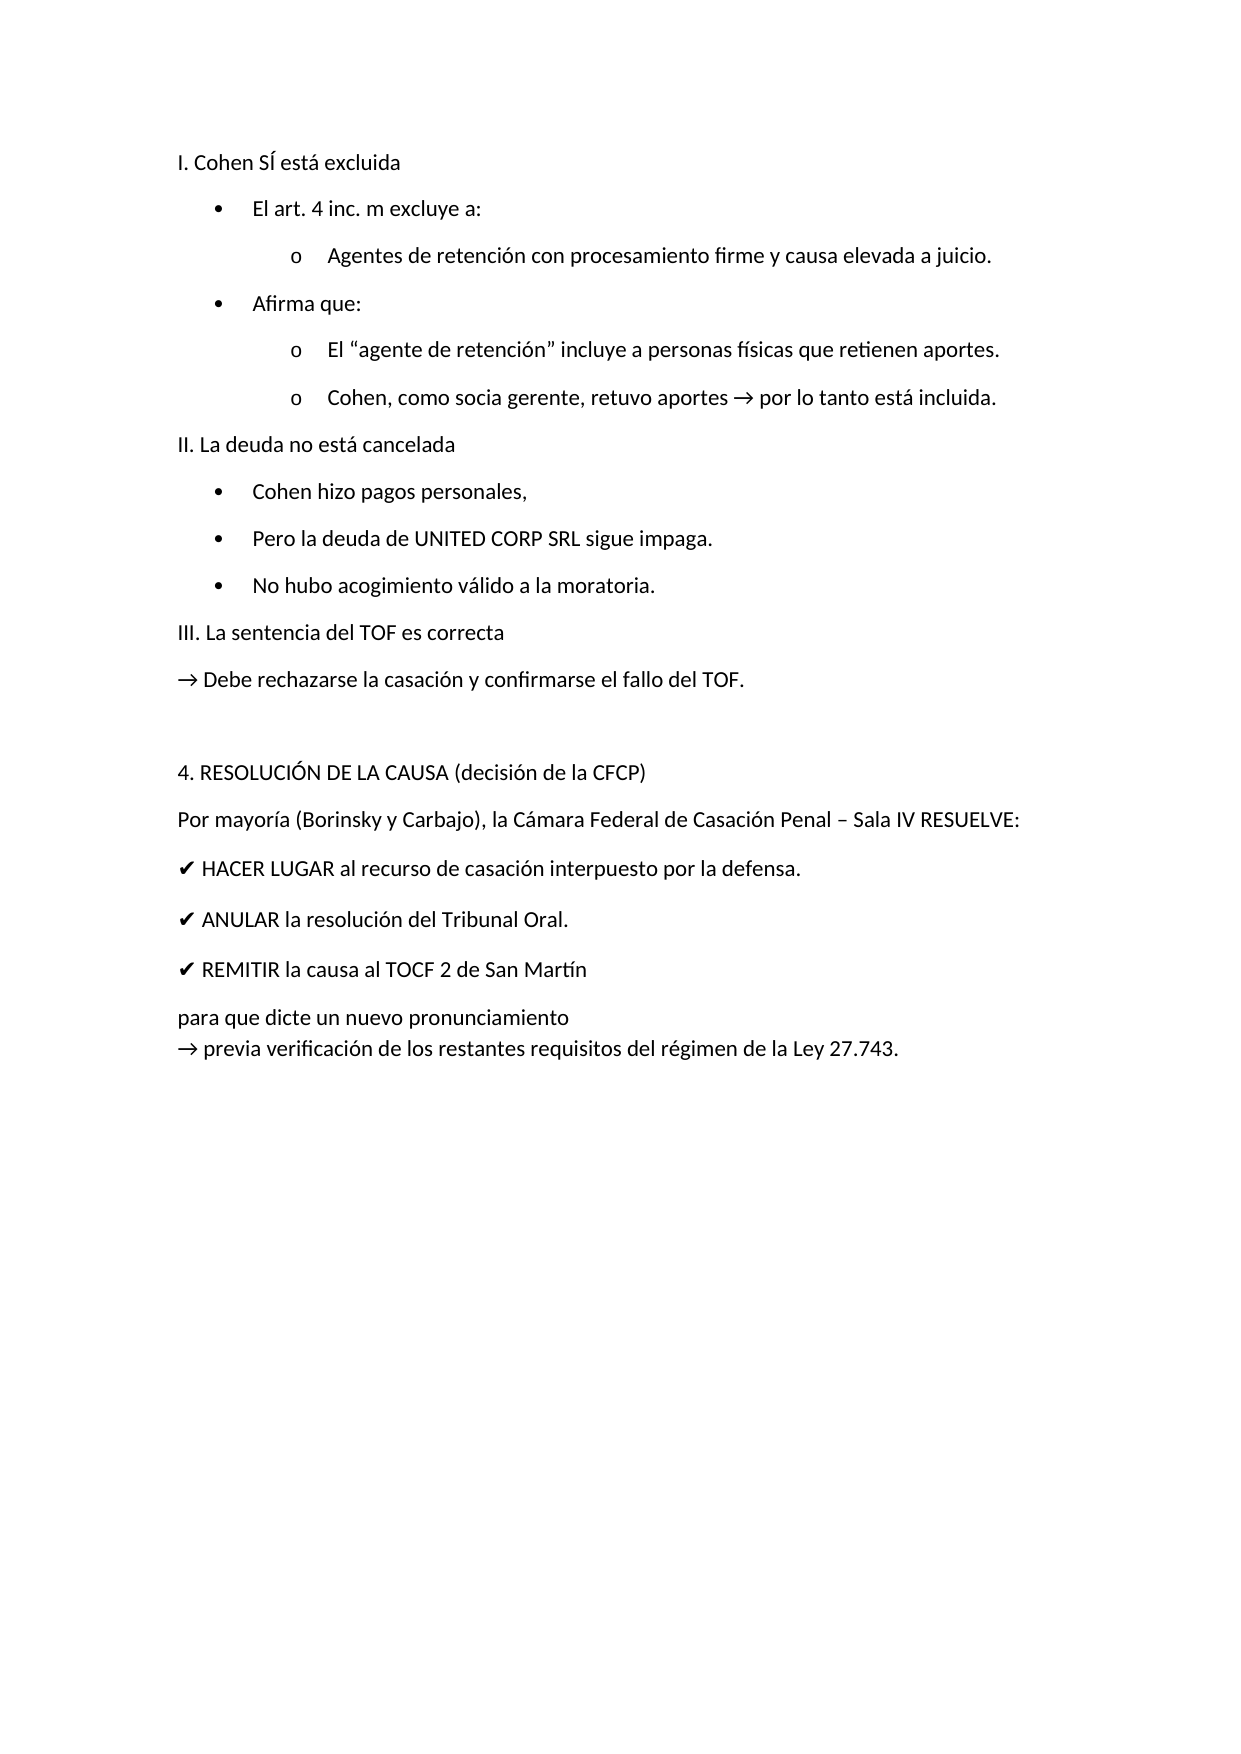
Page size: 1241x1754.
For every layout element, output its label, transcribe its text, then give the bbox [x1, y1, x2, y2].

list Cohen, como socia gerente, retuvo aportes → por lo tanto está incluida. [290, 383, 1063, 412]
text ✔ HACER LUGAR al recurso de casación interpuesto por la defensa. [177, 852, 1063, 883]
list Pero la deuda de UNITED CORP SRL sigue impaga. [215, 524, 1063, 552]
list El art. 4 inc. m excluye a: [215, 194, 1063, 222]
list El “agente de retención” incluye a personas físicas que retienen aportes. [290, 336, 1063, 364]
list No hubo acogimiento válido a la moratoria. [215, 571, 1063, 599]
text → Debe rechazarse la casación y confirmarse el fallo del TOF. [177, 665, 1063, 693]
text II. La deuda no está cancelada [177, 430, 1063, 458]
text III. La sentencia del TOF es correcta [177, 618, 1063, 646]
text ✔ REMITIR la causa al TOCF 2 de San Martín [177, 953, 1063, 984]
list Agentes de retención con procesamiento firme y causa elevada a juicio. [290, 241, 1063, 270]
text para que dicte un nuevo pronunciamiento → previa verificación de los restantes requisitos del régimen de la Ley 27.743. [177, 1003, 1063, 1062]
list Cohen hizo pagos personales, [215, 477, 1063, 505]
text ✔ ANULAR la resolución del Tribunal Oral. [177, 903, 1063, 934]
text I. Cohen SÍ está excluida [177, 148, 1063, 176]
text 4. RESOLUCIÓN DE LA CAUSA (decisión de la CFCP) [177, 758, 1063, 787]
text Por mayoría (Borinsky y Carbajo), la Cámara Federal de Casación Penal – Sala IV RESUELVE: [177, 805, 1063, 833]
list Afirma que: [215, 289, 1063, 317]
